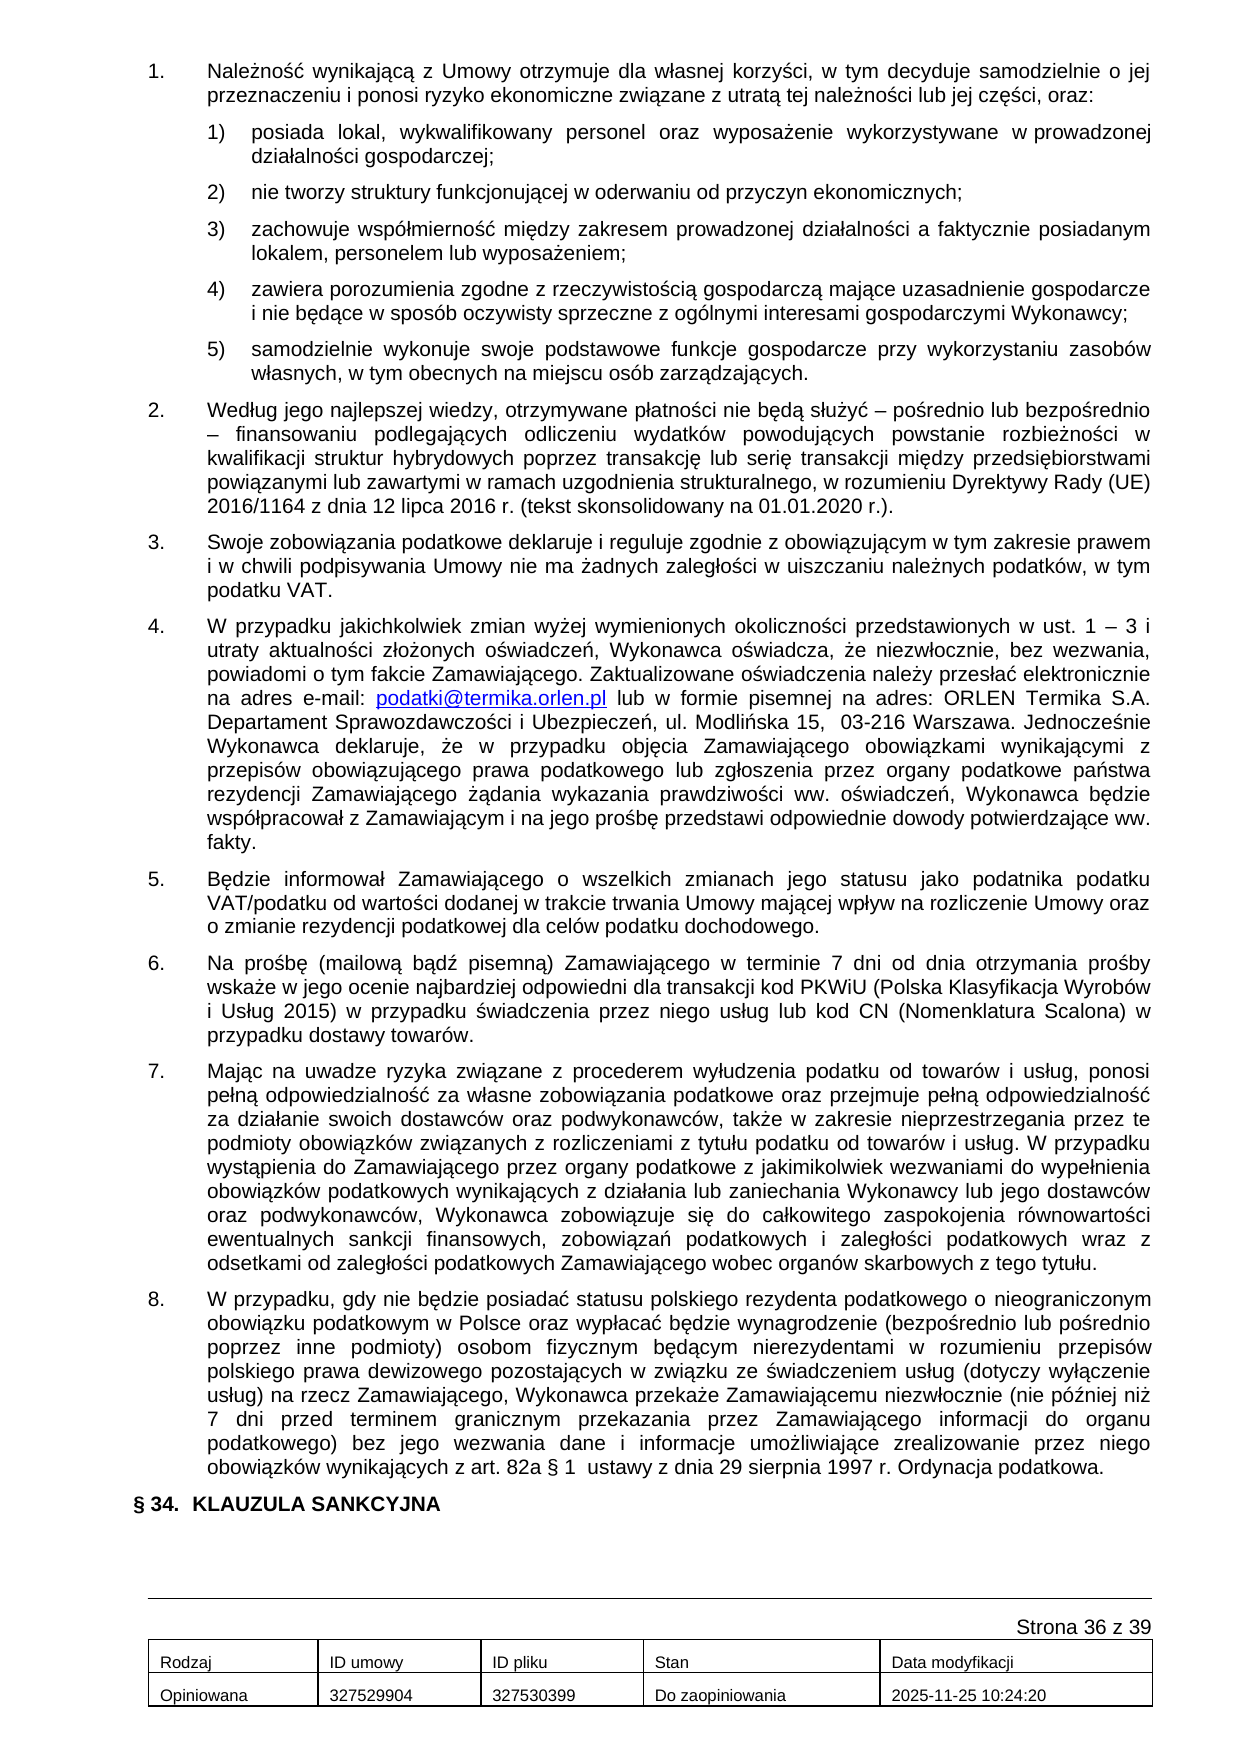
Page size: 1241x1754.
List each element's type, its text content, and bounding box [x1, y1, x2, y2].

list nie tworzy struktury funkcjonującej w oderwaniu od przyczyn ekonomicznych; [207, 180, 1152, 204]
list posiada lokal, wykwalifikowany personel oraz wyposażenie wykorzystywane w prowadzonej działalności gospodarczej; [207, 119, 1152, 167]
list Według jego najlepszej wiedzy, otrzymywane płatności nie będą służyć – pośrednio lub bezpośrednio – finansowaniu podlegających odliczeniu wydatków powodujących powstanie rozbieżności w kwalifikacji struktur hybrydowych poprzez transakcję lub serię transakcji między przedsiębiorstwami powiązanymi lub zawartymi w ramach uzgodnienia strukturalnego, w rozumieniu Dyrektywy Rady (UE) 2016/1164 z dnia 12 lipca 2016 r. (tekst skonsolidowany na 01.01.2020 r.). [148, 398, 1152, 517]
list Mając na uwadze ryzyka związane z procederem wyłudzenia podatku od towarów i usług, ponosi pełną odpowiedzialność za własne zobowiązania podatkowe oraz przejmuje pełną odpowiedzialność za działanie swoich dostawców oraz podwykonawców, także w zakresie nieprzestrzegania przez te podmioty obowiązków związanych z rozliczeniami z tytułu podatku od towarów i usług. W przypadku wystąpienia do Zamawiającego przez organy podatkowe z jakimikolwiek wezwaniami do wypełnienia obowiązków podatkowych wynikających z działania lub zaniechania Wykonawcy lub jego dostawców oraz podwykonawców, Wykonawca zobowiązuje się do całkowitego zaspokojenia równowartości ewentualnych sankcji finansowych, zobowiązań podatkowych i zaległości podatkowych wraz z odsetkami od zaległości podatkowych Zamawiającego wobec organów skarbowych z tego tytułu. [148, 1059, 1152, 1275]
list Swoje zobowiązania podatkowe deklaruje i reguluje zgodnie z obowiązującym w tym zakresie prawem i w chwili podpisywania Umowy nie ma żadnych zaległości w uiszczaniu należnych podatków, w tym podatku VAT. [148, 530, 1152, 602]
subtitle KLAUZULA SANKCYJNA [133, 1491, 1152, 1515]
list Należność wynikającą z Umowy otrzymuje dla własnej korzyści, w tym decyduje samodzielnie o jej przeznaczeniu i ponosi ryzyko ekonomiczne związane z utratą tej należności lub jej części, oraz: [148, 59, 1152, 107]
list W przypadku, gdy nie będzie posiadać statusu polskiego rezydenta podatkowego o nieograniczonym obowiązku podatkowym w Polsce oraz wypłacać będzie wynagrodzenie (bezpośrednio lub pośrednio poprzez inne podmioty) osobom fizycznym będącym nierezydentami w rozumieniu przepisów polskiego prawa dewizowego pozostających w związku ze świadczeniem usług (dotyczy wyłączenie usług) na rzecz Zamawiającego, Wykonawca przekaże Zamawiającemu niezwłocznie (nie później niż 7 dni przed terminem granicznym przekazania przez Zamawiającego informacji do organu podatkowego) bez jego wezwania dane i informacje umożliwiające zrealizowanie przez niego obowiązków wynikających z art. 82a § 1 ustawy z dnia 29 sierpnia 1997 r. Ordynacja podatkowa. [148, 1287, 1152, 1479]
list zawiera porozumienia zgodne z rzeczywistością gospodarczą mające uzasadnienie gospodarcze i nie będące w sposób oczywisty sprzeczne z ogólnymi interesami gospodarczymi Wykonawcy; [207, 277, 1152, 325]
list W przypadku jakichkolwiek zmian wyżej wymienionych okoliczności przedstawionych w ust. 1 – 3 i utraty aktualności złożonych oświadczeń, Wykonawca oświadcza, że niezwłocznie, bez wezwania, powiadomi o tym fakcie Zamawiającego. Zaktualizowane oświadczenia należy przesłać elektronicznie na adres e-mail: podatki@termika.orlen.pl lub w formie pisemnej na adres: ORLEN Termika S.A. Departament Sprawozdawczości i Ubezpieczeń, ul. Modlińska 15, 03-216 Warszawa. Jednocześnie Wykonawca deklaruje, że w przypadku objęcia Zamawiającego obowiązkami wynikającymi z przepisów obowiązującego prawa podatkowego lub zgłoszenia przez organy podatkowe państwa rezydencji Zamawiającego żądania wykazania prawdziwości ww. oświadczeń, Wykonawca będzie współpracował z Zamawiającym i na jego prośbę przedstawi odpowiednie dowody potwierdzające ww. fakty. [148, 614, 1152, 854]
list Na prośbę (mailową bądź pisemną) Zamawiającego w terminie 7 dni od dnia otrzymania prośby wskaże w jego ocenie najbardziej odpowiedni dla transakcji kod PKWiU (Polska Klasyfikacja Wyrobów i Usług 2015) w przypadku świadczenia przez niego usług lub kod CN (Nomenklatura Scalona) w przypadku dostawy towarów. [148, 951, 1152, 1047]
list samodzielnie wykonuje swoje podstawowe funkcje gospodarcze przy wykorzystaniu zasobów własnych, w tym obecnych na miejscu osób zarządzających. [207, 337, 1152, 385]
list Będzie informował Zamawiającego o wszelkich zmianach jego statusu jako podatnika podatku VAT/podatku od wartości dodanej w trakcie trwania Umowy mającej wpływ na rozliczenie Umowy oraz o zmianie rezydencji podatkowej dla celów podatku dochodowego. [148, 866, 1152, 938]
list zachowuje współmierność między zakresem prowadzonej działalności a faktycznie posiadanym lokalem, personelem lub wyposażeniem; [207, 216, 1152, 264]
